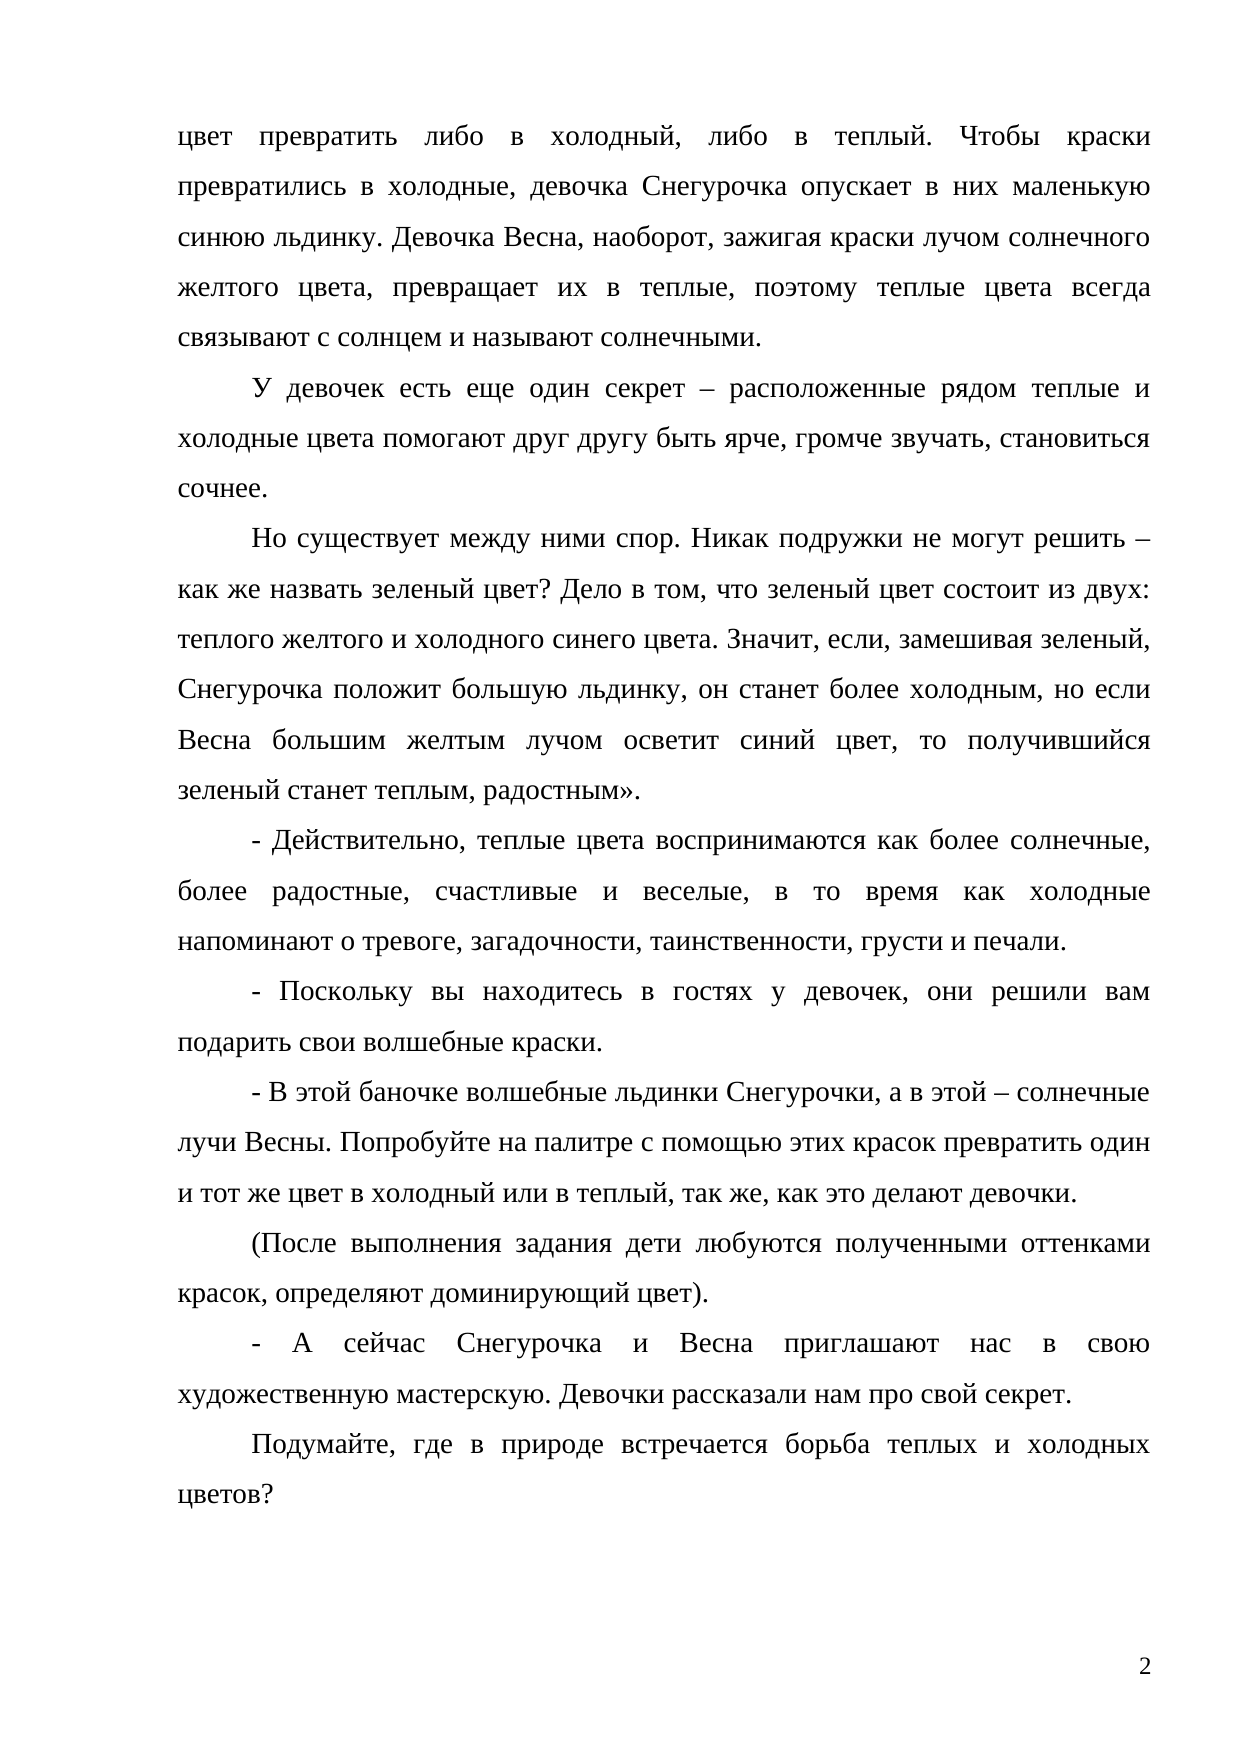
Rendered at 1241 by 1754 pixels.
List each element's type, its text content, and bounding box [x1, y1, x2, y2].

text - А сейчас Снегурочка и Весна приглашают нас в свою художественную мастерскую. Девочки рассказали нам про свой секрет. [177, 1326, 1152, 1409]
text Но существует между ними спор. Никак подружки не могут решить – как же назвать зеленый цвет? Дело в том, что зеленый цвет состоит из двух: теплого желтого и холодного синего цвета. Значит, если, замешивая зеленый, Снегурочка положит большую льдинку, он станет более холодным, но если Весна большим желтым лучом осветит синий цвет, то получившийся зеленый станет теплым, радостным». [177, 521, 1152, 806]
text - Поскольку вы находитесь в гостях у девочек, они решили вам подарить свои волшебные краски. [177, 973, 1152, 1057]
text - Действительно, теплые цвета воспринимаются как более солнечные, более радостные, счастливые и веселые, в то время как холодные напоминают о тревоге, загадочности, таинственности, грусти и печали. [177, 822, 1152, 957]
text У девочек есть еще один секрет – расположенные рядом теплые и холодные цвета помогают друг другу быть ярче, громче звучать, становиться сочнее. [177, 370, 1152, 504]
text (После выполнения задания дети любуются полученными оттенками красок, определяют доминирующий цвет). [177, 1225, 1152, 1309]
text - В этой баночке волшебные льдинки Снегурочки, а в этой – солнечные лучи Весны. Попробуйте на палитре с помощью этих красок превратить один и тот же цвет в холодный или в теплый, так же, как это делают девочки. [177, 1074, 1152, 1208]
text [177, 118, 1152, 353]
text Подумайте, где в природе встречается борьба теплых и холодных цветов? [177, 1426, 1152, 1510]
